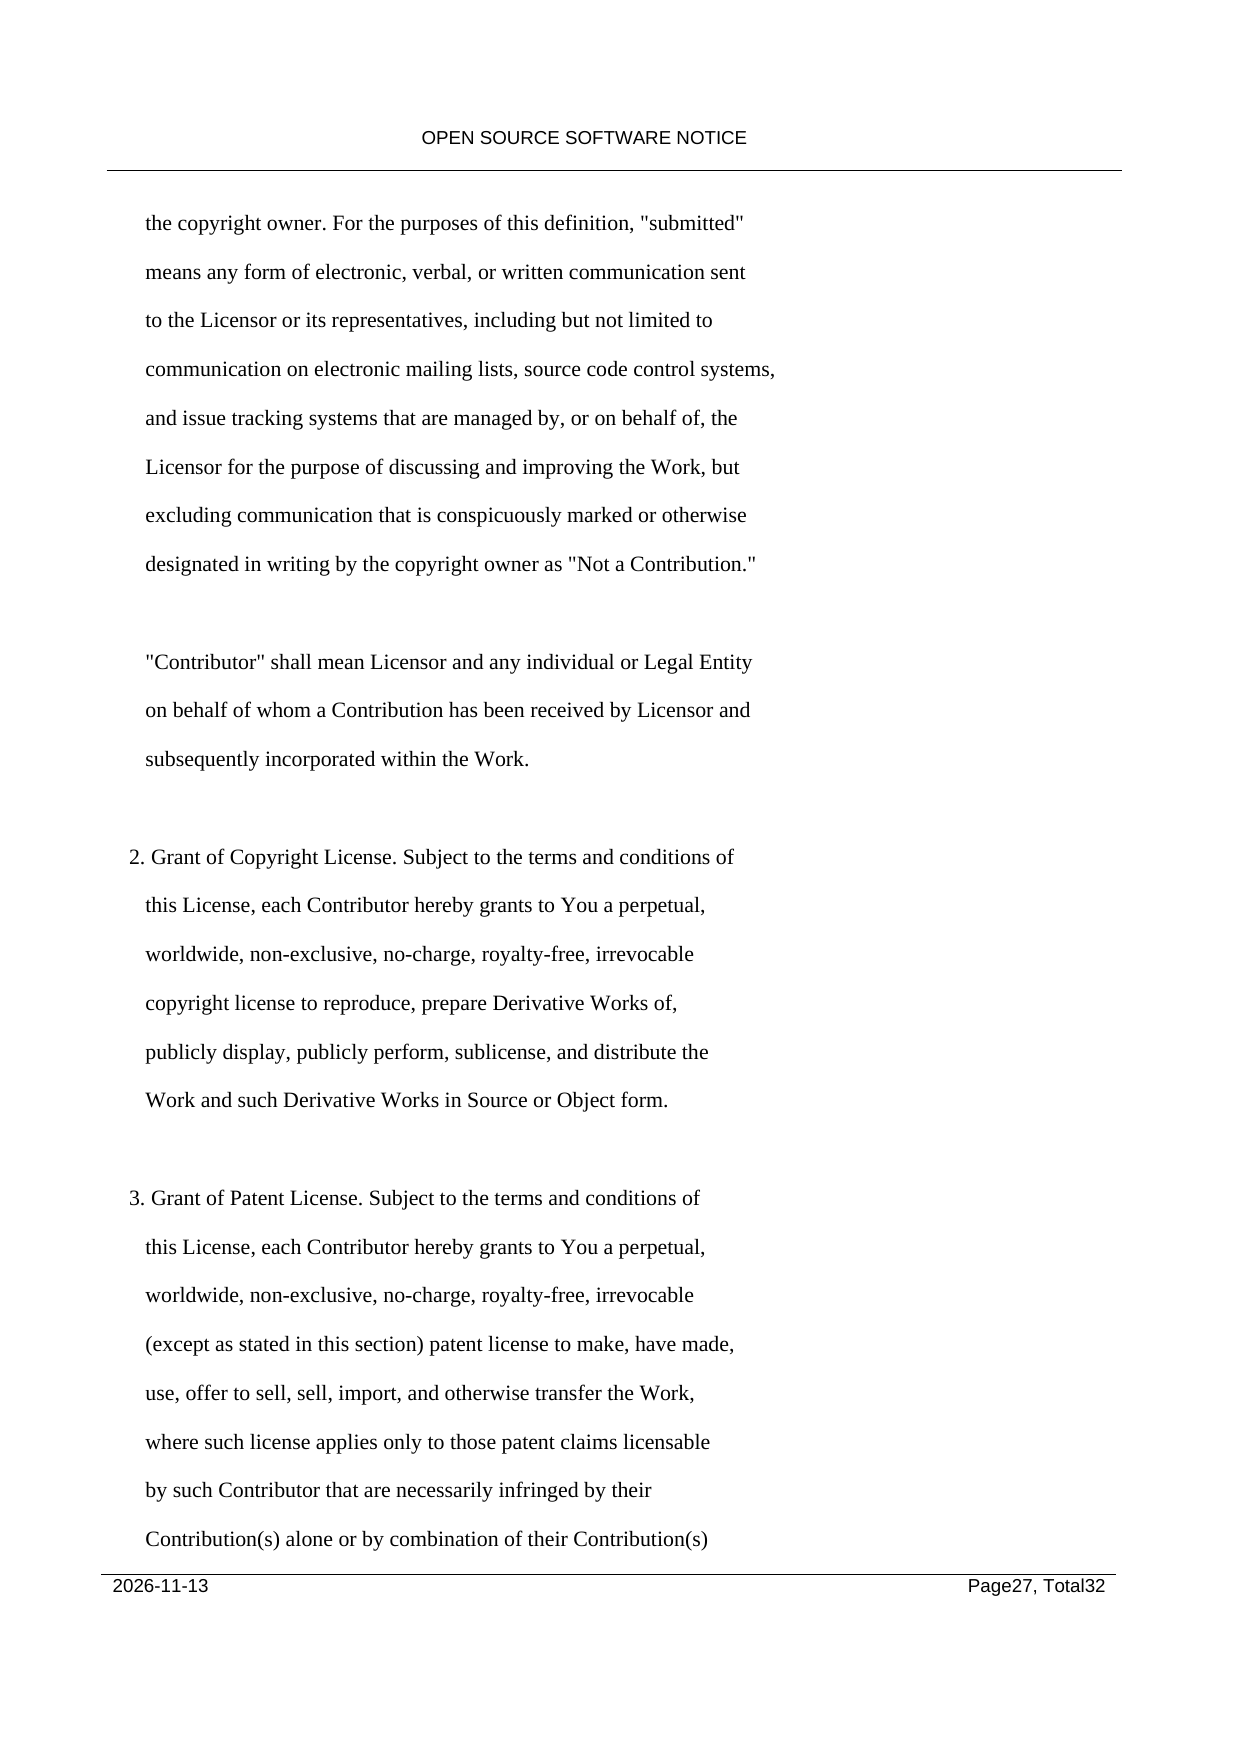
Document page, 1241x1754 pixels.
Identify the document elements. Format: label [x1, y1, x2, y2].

text [112, 206, 1128, 1555]
